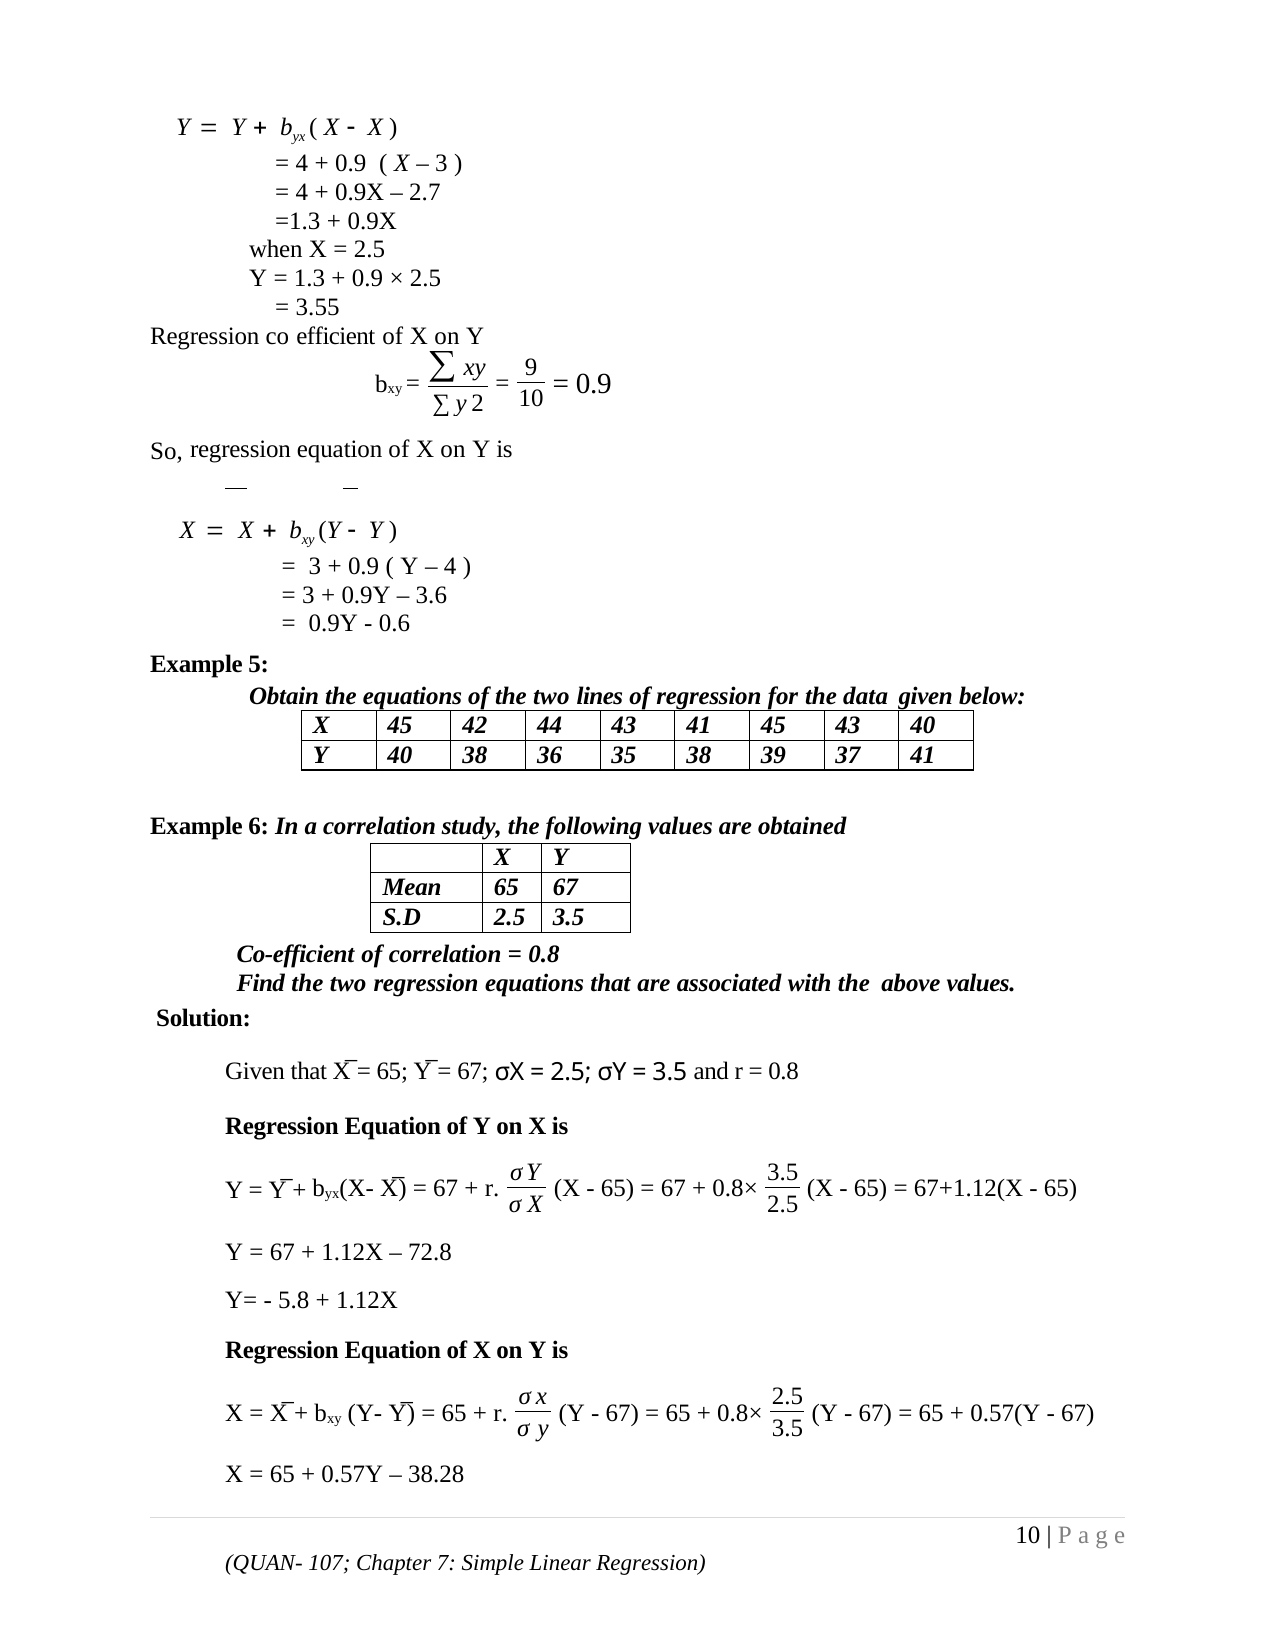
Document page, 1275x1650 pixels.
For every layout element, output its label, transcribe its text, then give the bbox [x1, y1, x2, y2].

table_header 43 [601, 711, 674, 740]
subtitle Example 5: [150, 649, 1125, 678]
table_cell S.D [371, 903, 482, 932]
table_header 45 [377, 711, 450, 740]
table_header Y [542, 844, 630, 872]
text X = X̅ + bxy (Y- Y̅) = 65 + r. (Y - 67) = 65 + 0.8× (Y - 67) = 65 + 0.57(Y - 67) [150, 1383, 1125, 1442]
table_header 42 [451, 711, 525, 740]
text Co-efficient of correlation = 0.8 [161, 939, 1125, 968]
text Regression co efficient of X on Y [150, 321, 1125, 350]
text X X bxy (Y Y ) [179, 515, 1125, 548]
table_cell 3.5 [542, 903, 630, 932]
text = 3 + 0.9 ( Y – 4 ) [206, 551, 1125, 580]
table_cell 2.5 [483, 903, 541, 932]
text Solution: [150, 1001, 1125, 1032]
table_header X [302, 711, 376, 740]
table_cell 38 [675, 741, 749, 769]
table_header 45 [750, 711, 824, 740]
table_header 43 [825, 711, 898, 740]
text Regression Equation of Y on X is [150, 1109, 1125, 1140]
table_cell 65 [483, 873, 541, 902]
text Obtain the equations of the two lines of regression for the data given below: [174, 681, 1118, 710]
text =1.3 + 0.9X [200, 206, 1125, 235]
text Given that X̅ = 65; Y̅ = 67; σX = 2.5; σY = 3.5 and r = 0.8 [150, 1051, 1125, 1087]
text Regression Equation of X on Y is [150, 1333, 1125, 1364]
text X = 65 + 0.57Y – 38.28 [150, 1459, 1125, 1488]
text So, regression equation of X on Y is [150, 434, 1125, 464]
text Y Y byx ( X X ) [176, 112, 1125, 145]
table_cell 39 [750, 741, 824, 769]
text = 3 + 0.9Y – 3.6 [206, 580, 1125, 609]
text Find the two regression equations that are associated with the above values. [161, 969, 1123, 997]
subtitle Example 6: In a correlation study, the following values are obtained [150, 811, 1125, 840]
text Y= - 5.8 + 1.12X [150, 1283, 1125, 1314]
text Y = 67 + 1.12X – 72.8 [150, 1237, 1125, 1265]
text bxy = = = 0.9 [300, 350, 1125, 416]
table_cell 35 [601, 741, 674, 769]
table_cell 36 [526, 741, 600, 769]
table_cell Y [302, 741, 376, 769]
table_cell 38 [451, 741, 525, 769]
table_cell 37 [825, 741, 898, 769]
table_cell 40 [377, 741, 450, 769]
text Y = Y̅ + byx(X- X̅) = 67 + r. (X - 65) = 67 + 0.8× (X - 65) = 67+1.12(X - 65) [150, 1159, 1125, 1218]
text = 0.9Y - 0.6 [206, 609, 1125, 637]
text Y = 1.3 + 0.9 × 2.5 [174, 264, 1125, 292]
text = 4 + 0.9 ( X – 3 ) [200, 149, 1125, 177]
table_cell 67 [542, 873, 630, 902]
table_cell 41 [899, 741, 973, 769]
text = 3.55 [200, 292, 1125, 321]
table_header 41 [675, 711, 749, 740]
text = 4 + 0.9X – 2.7 [200, 177, 1125, 206]
table_header 44 [526, 711, 600, 740]
text when X = 2.5 [174, 235, 1125, 263]
table_cell Mean [371, 873, 482, 902]
table_header X [483, 844, 541, 872]
table_header [371, 844, 482, 872]
table_header 40 [899, 711, 973, 740]
